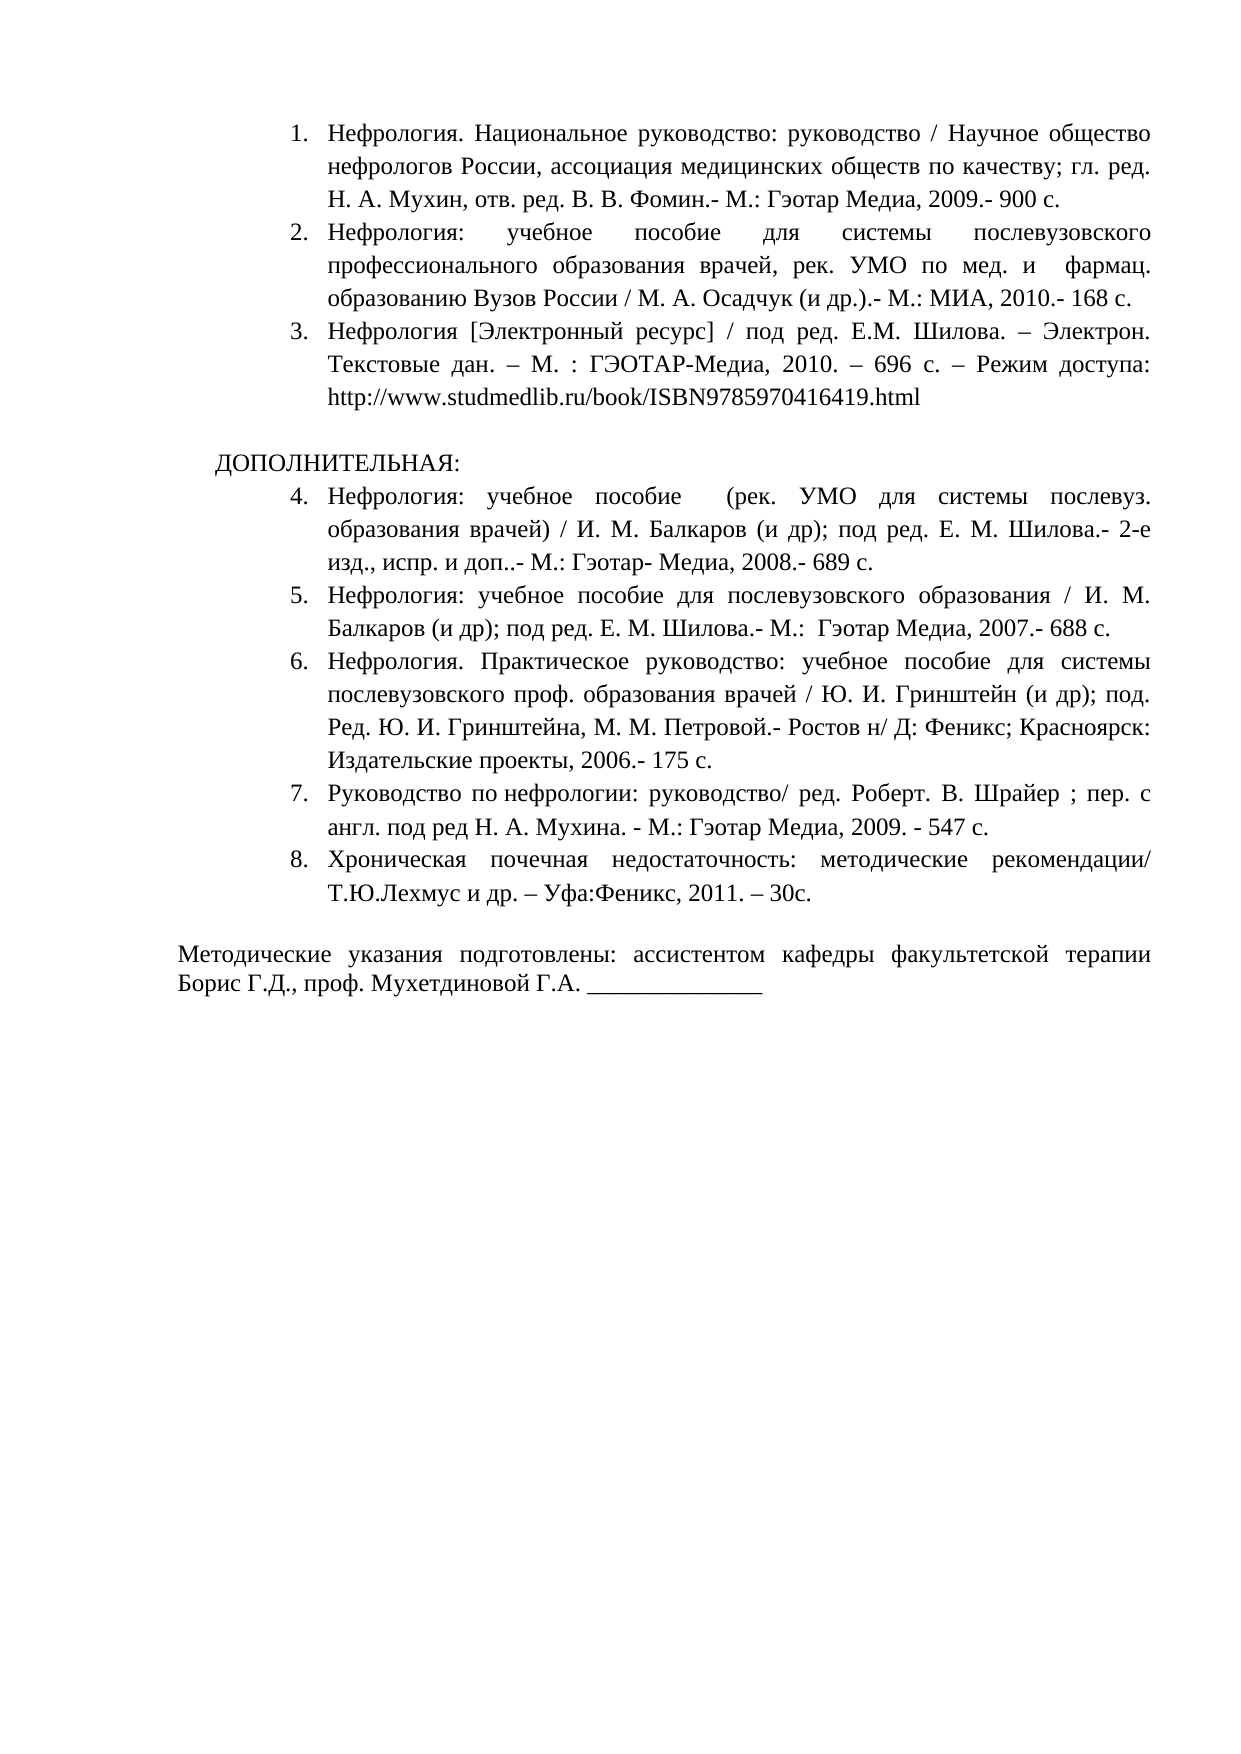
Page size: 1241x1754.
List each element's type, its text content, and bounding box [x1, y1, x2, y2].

list Нефрология: учебное пособие для послевузовского образования / И. М. Балкаров (и др); под ред. Е. М. Шилова.- М.: Гэотар Медиа, 2007.- 688 с. [290, 580, 1152, 642]
text ДОПОЛНИТЕЛЬНАЯ: [215, 448, 1152, 477]
list Нефрология [Электронный ресурс] / под ред. Е.М. Шилова. – Электрон. Текстовые дан. – М. : ГЭОТАР-Медиа, 2010. – 696 с. – Режим доступа: http://www.studmedlib.ru/book/ISBN9785970416419.html [290, 316, 1152, 411]
list Нефрология: учебное пособие для системы послевузовского профессионального образования врачей, рек. УМО по мед. и фармац. образованию Вузов России / М. А. Осадчук (и др.).- М.: МИА, 2010.- 168 с. [290, 217, 1152, 312]
list Нефрология. Национальное руководство: руководство / Научное общество нефрологов России, ассоциация медицинских обществ по качеству; гл. ред. Н. А. Мухин, отв. ред. В. В. Фомин.- М.: Гэотар Медиа, 2009.- 900 с. [290, 118, 1152, 213]
text Методические указания подготовлены: ассистентом кафедры факультетской терапии Борис Г.Д., проф. Мухетдиновой Г.А. ______________ [177, 939, 1152, 997]
list Нефрология. Практическое руководство: учебное пособие для системы послевузовского проф. образования врачей / Ю. И. Гринштейн (и др); под. Ред. Ю. И. Гринштейна, М. М. Петровой.- Ростов н/ Д: Феникс; Красноярск: Издательские проекты, 2006.- 175 с. [290, 646, 1152, 774]
list Руководство по нефрологии: руководство/ ред. Роберт. В. Шрайер ; пер. с англ. под ред Н. А. Мухина. - М.: Гэотар Медиа, 2009. - 547 с. [290, 778, 1152, 840]
list Нефрология: учебное пособие (рек. УМО для системы послевуз. образования врачей) / И. М. Балкаров (и др); под ред. Е. М. Шилова.- 2-е изд., испр. и доп..- М.: Гэотар- Медиа, 2008.- 689 с. [290, 481, 1152, 576]
list Хроническая почечная недостаточность: методические рекомендации/ Т.Ю.Лехмус и др. – Уфа:Феникс, 2011. – 30с. [290, 844, 1152, 906]
